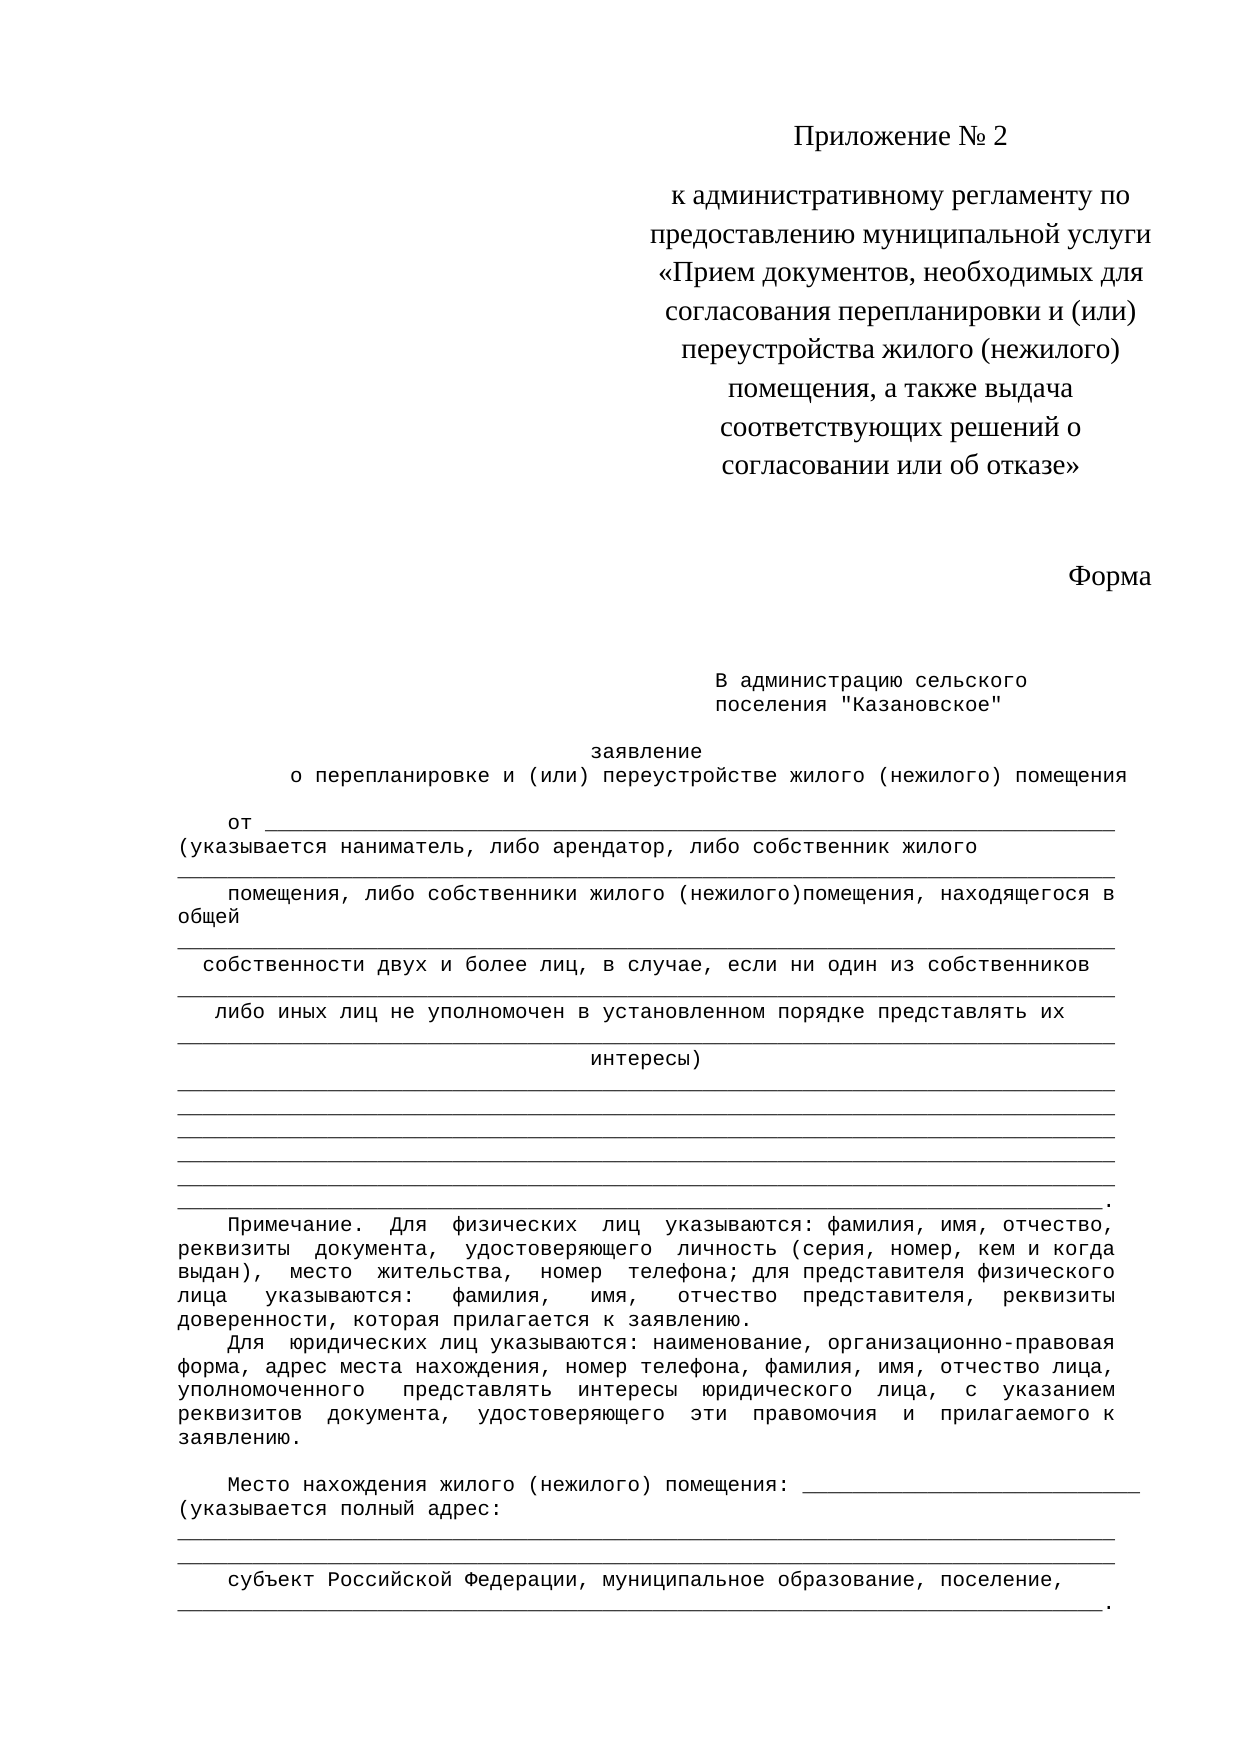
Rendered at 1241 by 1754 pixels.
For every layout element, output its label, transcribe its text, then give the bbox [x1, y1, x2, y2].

text интересы) [177, 1048, 1152, 1072]
text (указывается полный адрес: [177, 1498, 1152, 1521]
text ___________________________________________________________________________ [177, 1025, 1152, 1048]
text либо иных лиц не уполномочен в установленном порядке представлять их [177, 1001, 1152, 1025]
text субъект Российской Федерации, муниципальное образование, поселение, [177, 1569, 1152, 1592]
text ___________________________________________________________________________ [177, 977, 1152, 1001]
text к административному регламенту по предоставлению муниципальной услуги «Прием документов, необходимых для согласования перепланировки и (или) переустройства жилого (нежилого) помещения, а также выдача соответствующих решений о согласовании или об отказе» [650, 177, 1152, 481]
text ___________________________________________________________________________ [177, 1072, 1152, 1096]
text ___________________________________________________________________________ [177, 1167, 1152, 1190]
text Форма [177, 558, 1152, 591]
text заявлению. [177, 1427, 1152, 1450]
text (указывается наниматель, либо арендатор, либо собственник жилого [177, 836, 1152, 859]
text реквизитов документа, удостоверяющего эти правомочия и прилагаемого к [177, 1403, 1152, 1427]
text лица указываются: фамилия, имя, отчество представителя, реквизиты [177, 1285, 1152, 1308]
text ___________________________________________________________________________ [177, 859, 1152, 883]
text форма, адрес места нахождения, номер телефона, фамилия, имя, отчество лица, [177, 1356, 1152, 1379]
text ___________________________________________________________________________ [177, 1096, 1152, 1119]
text реквизиты документа, удостоверяющего личность (серия, номер, кем и когда [177, 1238, 1152, 1261]
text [177, 1545, 1152, 1569]
text __________________________________________________________________________. [177, 1592, 1152, 1616]
text ___________________________________________________________________________ [177, 930, 1152, 954]
text помещения, либо собственники жилого (нежилого)помещения, находящегося в общей [177, 883, 1152, 930]
text выдан), место жительства, номер телефона; для представителя физического [177, 1261, 1152, 1285]
text уполномоченного представлять интересы юридического лица, с указанием [177, 1379, 1152, 1403]
text ___________________________________________________________________________ [177, 1521, 1152, 1545]
text заявление [177, 741, 1152, 765]
text В администрацию сельского [177, 670, 1152, 694]
text поселения "Казановское" [177, 694, 1152, 717]
text Приложение № 2 [650, 118, 1152, 152]
text от ____________________________________________________________________ [177, 812, 1152, 836]
text собственности двух и более лиц, в случае, если ни один из собственников [177, 954, 1152, 977]
text о перепланировке и (или) переустройстве жилого (нежилого) помещения [177, 765, 1152, 788]
text Примечание. Для физических лиц указываются: фамилия, имя, отчество, [177, 1214, 1152, 1238]
text ___________________________________________________________________________ [177, 1119, 1152, 1143]
text доверенности, которая прилагается к заявлению. [177, 1308, 1152, 1332]
text Место нахождения жилого (нежилого) помещения: ___________________________ [177, 1474, 1152, 1498]
text ___________________________________________________________________________ [177, 1143, 1152, 1167]
text Для юридических лиц указываются: наименование, организационно-правовая [177, 1332, 1152, 1356]
text __________________________________________________________________________. [177, 1190, 1152, 1214]
